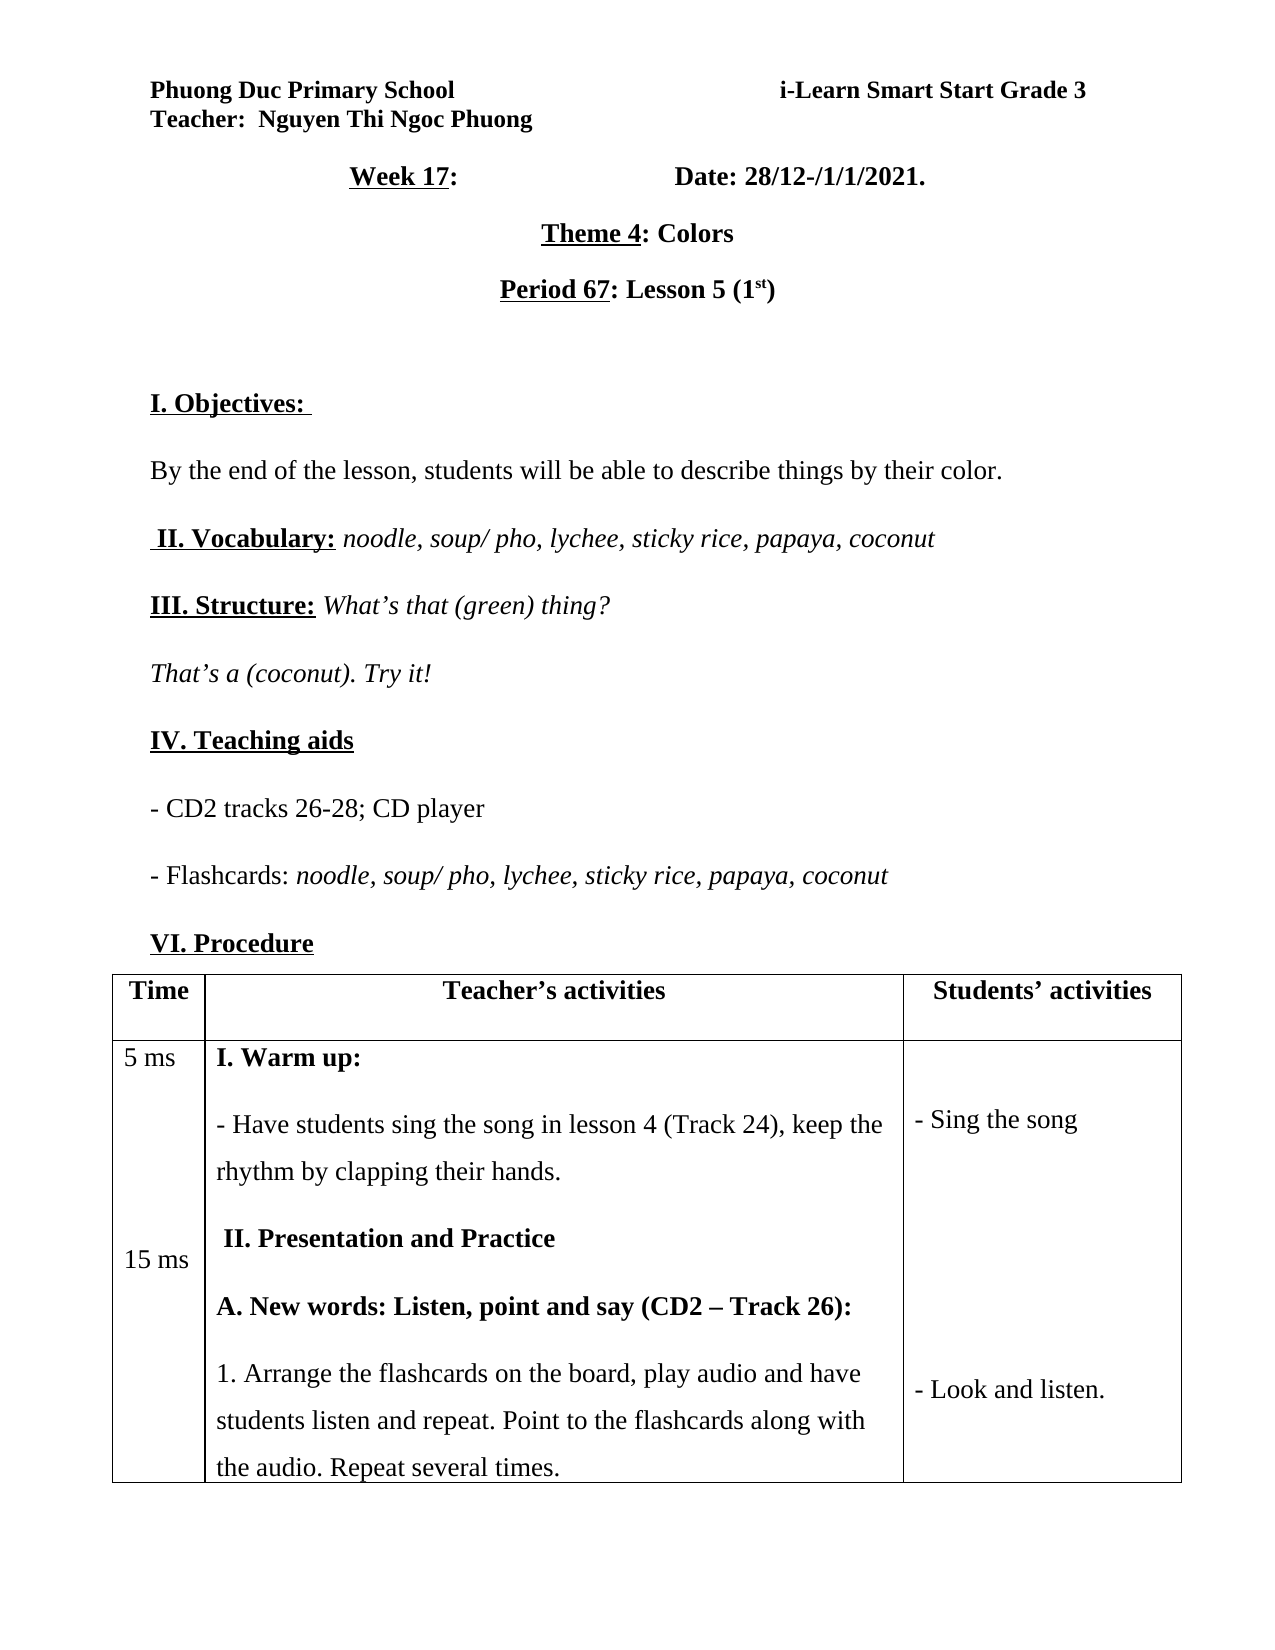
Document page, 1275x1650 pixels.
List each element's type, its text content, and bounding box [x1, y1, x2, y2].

text By the end of the lesson, students will be able to describe things by their color. [150, 454, 1125, 485]
text I. Objectives: [150, 387, 1125, 418]
text VI. Procedure [150, 927, 1125, 958]
text That’s a (coconut). Try it! [150, 657, 1125, 688]
text III. Structure: What’s that (green) thing? [150, 589, 1125, 620]
text - Flashcards: noodle, soup/ pho, lychee, sticky rice, papaya, coconut [150, 859, 1125, 890]
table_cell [206, 1041, 903, 1482]
text Week 17: Date: 28/12-/1/1/2021. [150, 161, 1125, 192]
table_header Teacher’s activities [206, 975, 903, 1039]
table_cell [113, 1041, 204, 1482]
table_header Time [113, 975, 204, 1039]
text - CD2 tracks 26-28; CD player [150, 792, 1125, 823]
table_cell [904, 1041, 1181, 1482]
text Period 67: Lesson 5 (1st) [150, 274, 1125, 305]
text Theme 4: Colors [150, 217, 1125, 248]
text II. Vocabulary: noodle, soup/ pho, lychee, sticky rice, papaya, coconut [150, 522, 1125, 553]
text IV. Teaching aids [150, 724, 1125, 755]
table_header Students’ activities [904, 975, 1181, 1039]
